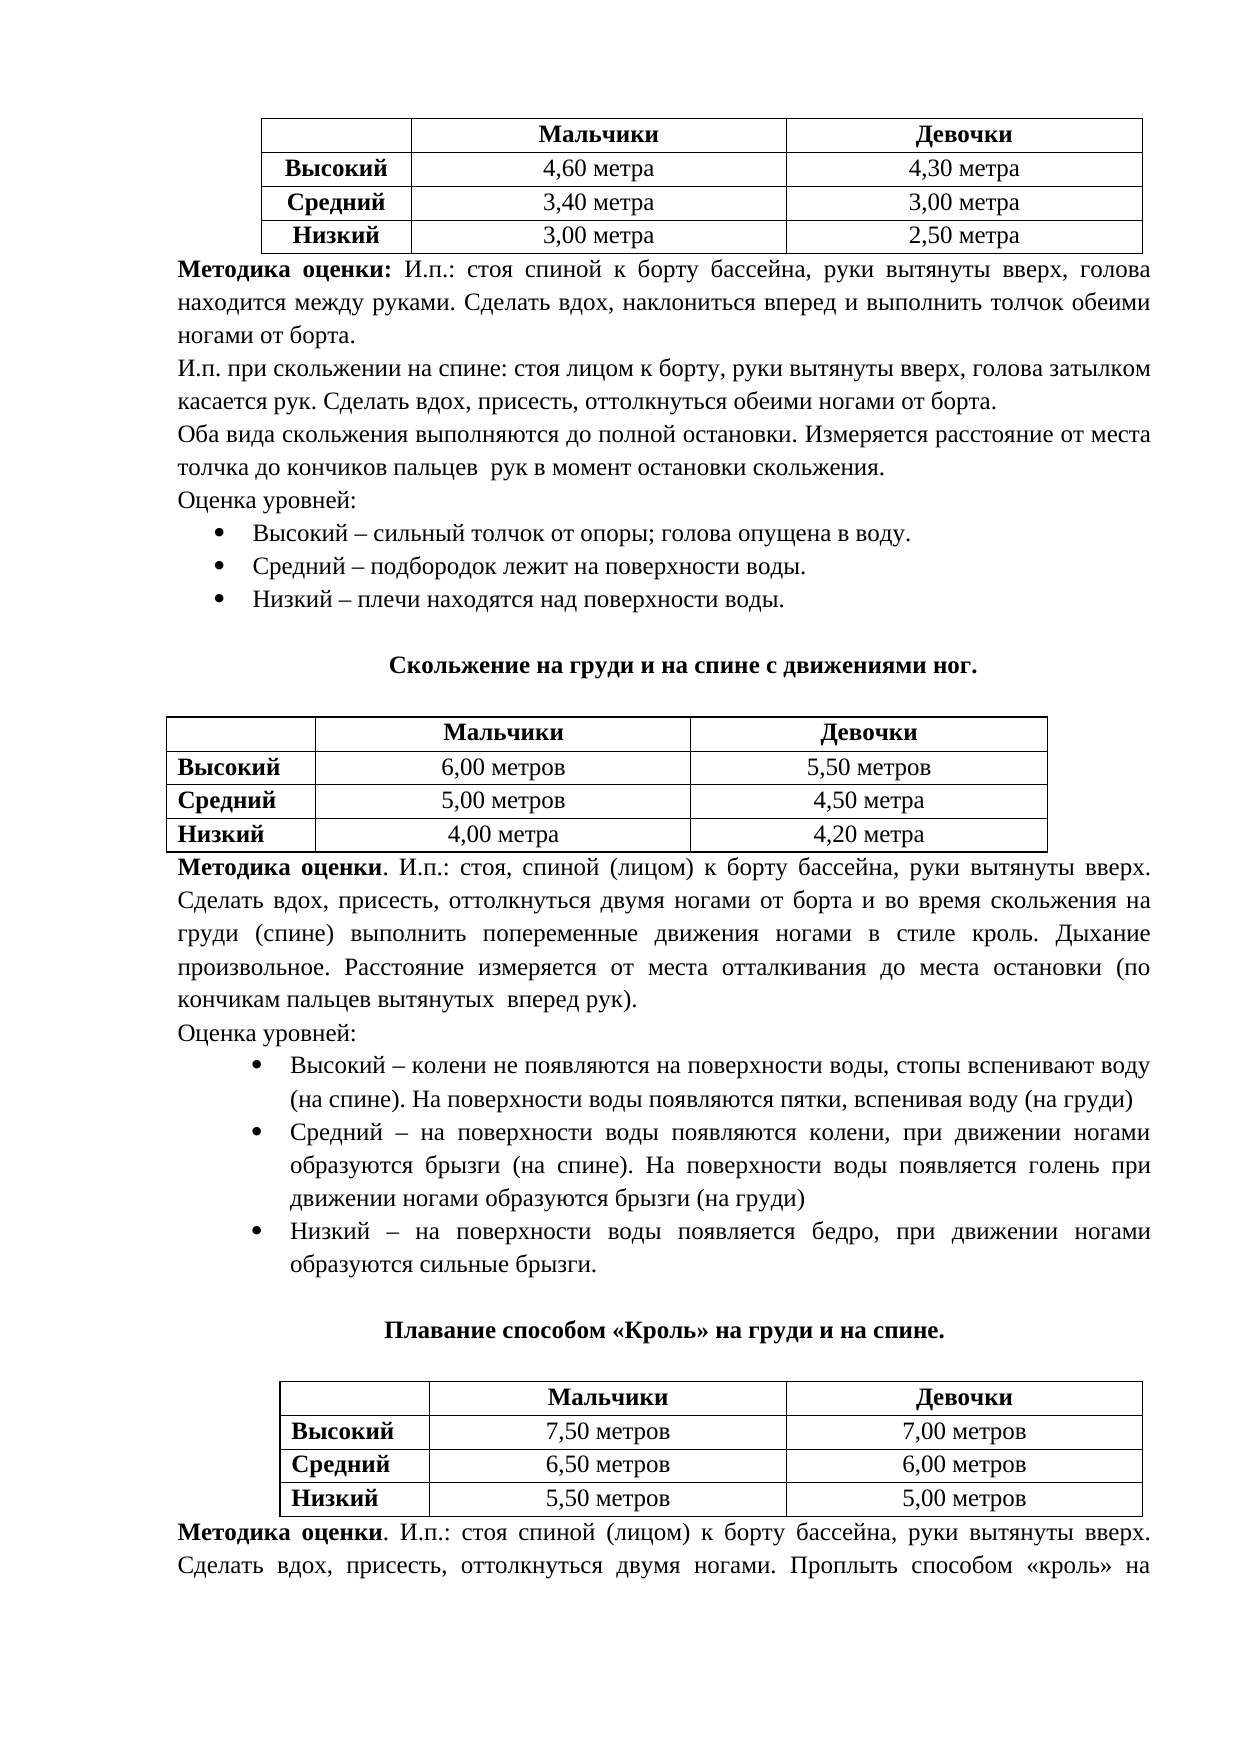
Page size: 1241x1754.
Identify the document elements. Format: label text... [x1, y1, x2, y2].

table_header Мальчики [316, 718, 690, 751]
table_cell [430, 1483, 786, 1516]
table_cell [691, 819, 1047, 851]
table_cell [430, 1416, 786, 1448]
table_cell [316, 752, 690, 784]
table_cell Средний [281, 1450, 429, 1482]
text Оценка уровней: [177, 1018, 1152, 1046]
table_header Девочки [691, 718, 1047, 751]
table_header [167, 718, 315, 751]
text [177, 1517, 1152, 1579]
list Высокий – колени не появляются на поверхности воды, стопы вспенивают воду (на спине). На поверхности воды появляются пятки, вспенивая воду (на груди) [252, 1051, 1152, 1112]
text Плавание способом «Кроль» на груди и на спине. [177, 1315, 1152, 1343]
table_header [281, 1382, 429, 1415]
table_cell [787, 1416, 1142, 1448]
list Низкий – на поверхности воды появляется бедро, при движении ногами образуются сильные брызги. [252, 1216, 1152, 1277]
table_cell [691, 785, 1047, 818]
text Методика оценки. И.п.: стоя, спиной (лицом) к борту бассейна, руки вытянуты вверх. Сделать вдох, присесть, оттолкнуться двумя ногами от борта и во время скольжения на груди (спине) выполнить попеременные движения ногами в стиле кроль. Дыхание произвольное. Расстояние измеряется от места отталкивания до места остановки (по кончикам пальцев вытянутых вперед рук). [177, 852, 1152, 1013]
text Методика оценки: И.п.: стоя спиной к борту бассейна, руки вытянуты вверх, голова находится между руками. Сделать вдох, наклониться вперед и выполнить толчок обеими ногами от борта. [177, 254, 1152, 349]
table_cell Низкий [167, 819, 315, 851]
list Средний – на поверхности воды появляются колени, при движении ногами образуются брызги (на спине). На поверхности воды появляется голень при движении ногами образуются брызги (на груди) [252, 1117, 1152, 1211]
table_cell [316, 785, 690, 818]
table_header Мальчики [430, 1382, 786, 1415]
table_cell [691, 752, 1047, 784]
table_cell [430, 1450, 786, 1482]
table_cell [316, 819, 690, 851]
table_cell Низкий [281, 1483, 429, 1516]
text Скольжение на груди и на спине с движениями ног. [215, 650, 1152, 679]
text Оба вида скольжения выполняются до полной остановки. Измеряется расстояние от места толчка до кончиков пальцев рук в момент остановки скольжения. [177, 419, 1152, 481]
list Высокий – сильный толчок от опоры; голова опущена в воду. [215, 518, 1152, 547]
table_header Девочки [787, 1382, 1142, 1415]
list Средний – подбородок лежит на поверхности воды. [215, 551, 1152, 580]
text И.п. при скольжении на спине: стоя лицом к борту, руки вытянуты вверх, голова затылком касается рук. Сделать вдох, присесть, оттолкнуться обеими ногами от борта. [177, 353, 1152, 415]
table_cell [787, 153, 1142, 186]
table_cell Средний [167, 785, 315, 818]
list Низкий – плечи находятся над поверхности воды. [215, 584, 1152, 613]
text Оценка уровней: [177, 485, 1152, 514]
table_cell [787, 187, 1142, 219]
table_cell [412, 187, 786, 219]
table_cell [412, 221, 786, 253]
table_cell Средний [262, 187, 411, 219]
table_cell [787, 1483, 1142, 1516]
table_cell Высокий [262, 153, 411, 186]
table_header Девочки [787, 119, 1142, 152]
table_cell [412, 153, 786, 186]
table_header [262, 119, 411, 152]
table_cell [787, 221, 1142, 253]
table_cell Высокий [281, 1416, 429, 1448]
table_cell Высокий [167, 752, 315, 784]
table_cell Низкий [262, 221, 411, 253]
table_header Мальчики [412, 119, 786, 152]
table_cell [787, 1450, 1142, 1482]
